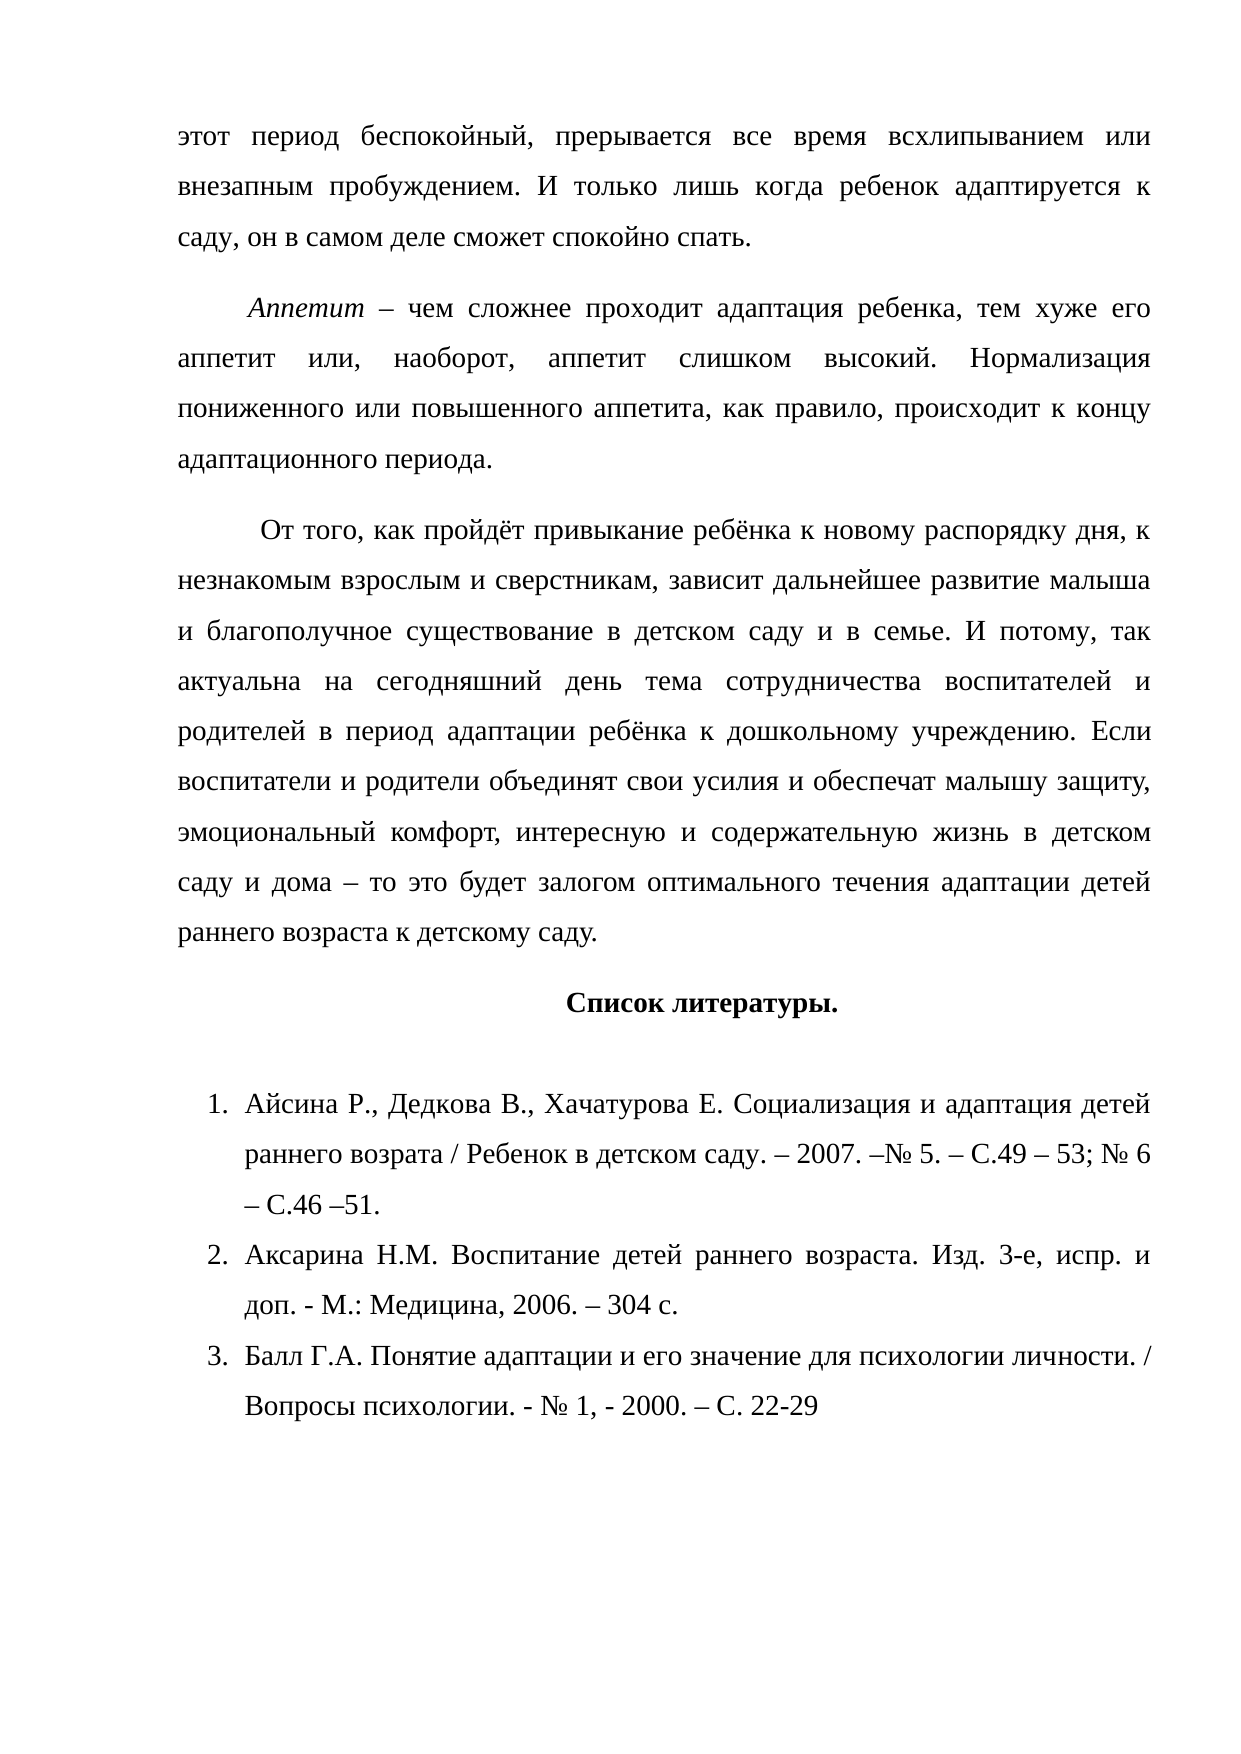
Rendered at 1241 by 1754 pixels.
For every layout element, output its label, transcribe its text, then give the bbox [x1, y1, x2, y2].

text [177, 118, 1152, 252]
text Список литературы. [177, 986, 1152, 1019]
list Балл Г.А. Понятие адаптации и его значение для психологии личности. / Вопросы психологии. - № 1, - 2000. – С. 22-29 [207, 1338, 1152, 1422]
list Айсина Р., Дедкова В., Хачатурова Е. Социализация и адаптация детей раннего возрата / Ребенок в детском саду. – 2007. –№ 5. – С.49 – 53; № 6 – С.46 –51. [207, 1086, 1152, 1220]
list Аксарина Н.М. Воспитание детей раннего возраста. Изд. 3-е, испр. и доп. - М.: Медицина, 2006. – 304 с. [207, 1237, 1152, 1321]
text Аппетит – чем сложнее проходит адаптация ребенка, тем хуже его аппетит или, наоборот, аппетит слишком высокий. Нормализация пониженного или повышенного аппетита, как правило, происходит к концу адаптационного периода. [177, 290, 1152, 474]
text От того, как пройдёт привыкание ребёнка к новому распорядку дня, к незнакомым взрослым и сверстникам, зависит дальнейшее развитие малыша и благополучное существование в детском саду и в семье. И потому, так актуальна на сегодняшний день тема сотрудничества воспитателей и родителей в период адаптации ребёнка к дошкольному учреждению. Если воспитатели и родители объединят свои усилия и обеспечат малышу защиту, эмоциональный комфорт, интересную и содержательную жизнь в детском саду и дома – то это будет залогом оптимального течения адаптации детей раннего возраста к детскому саду. [177, 512, 1152, 948]
